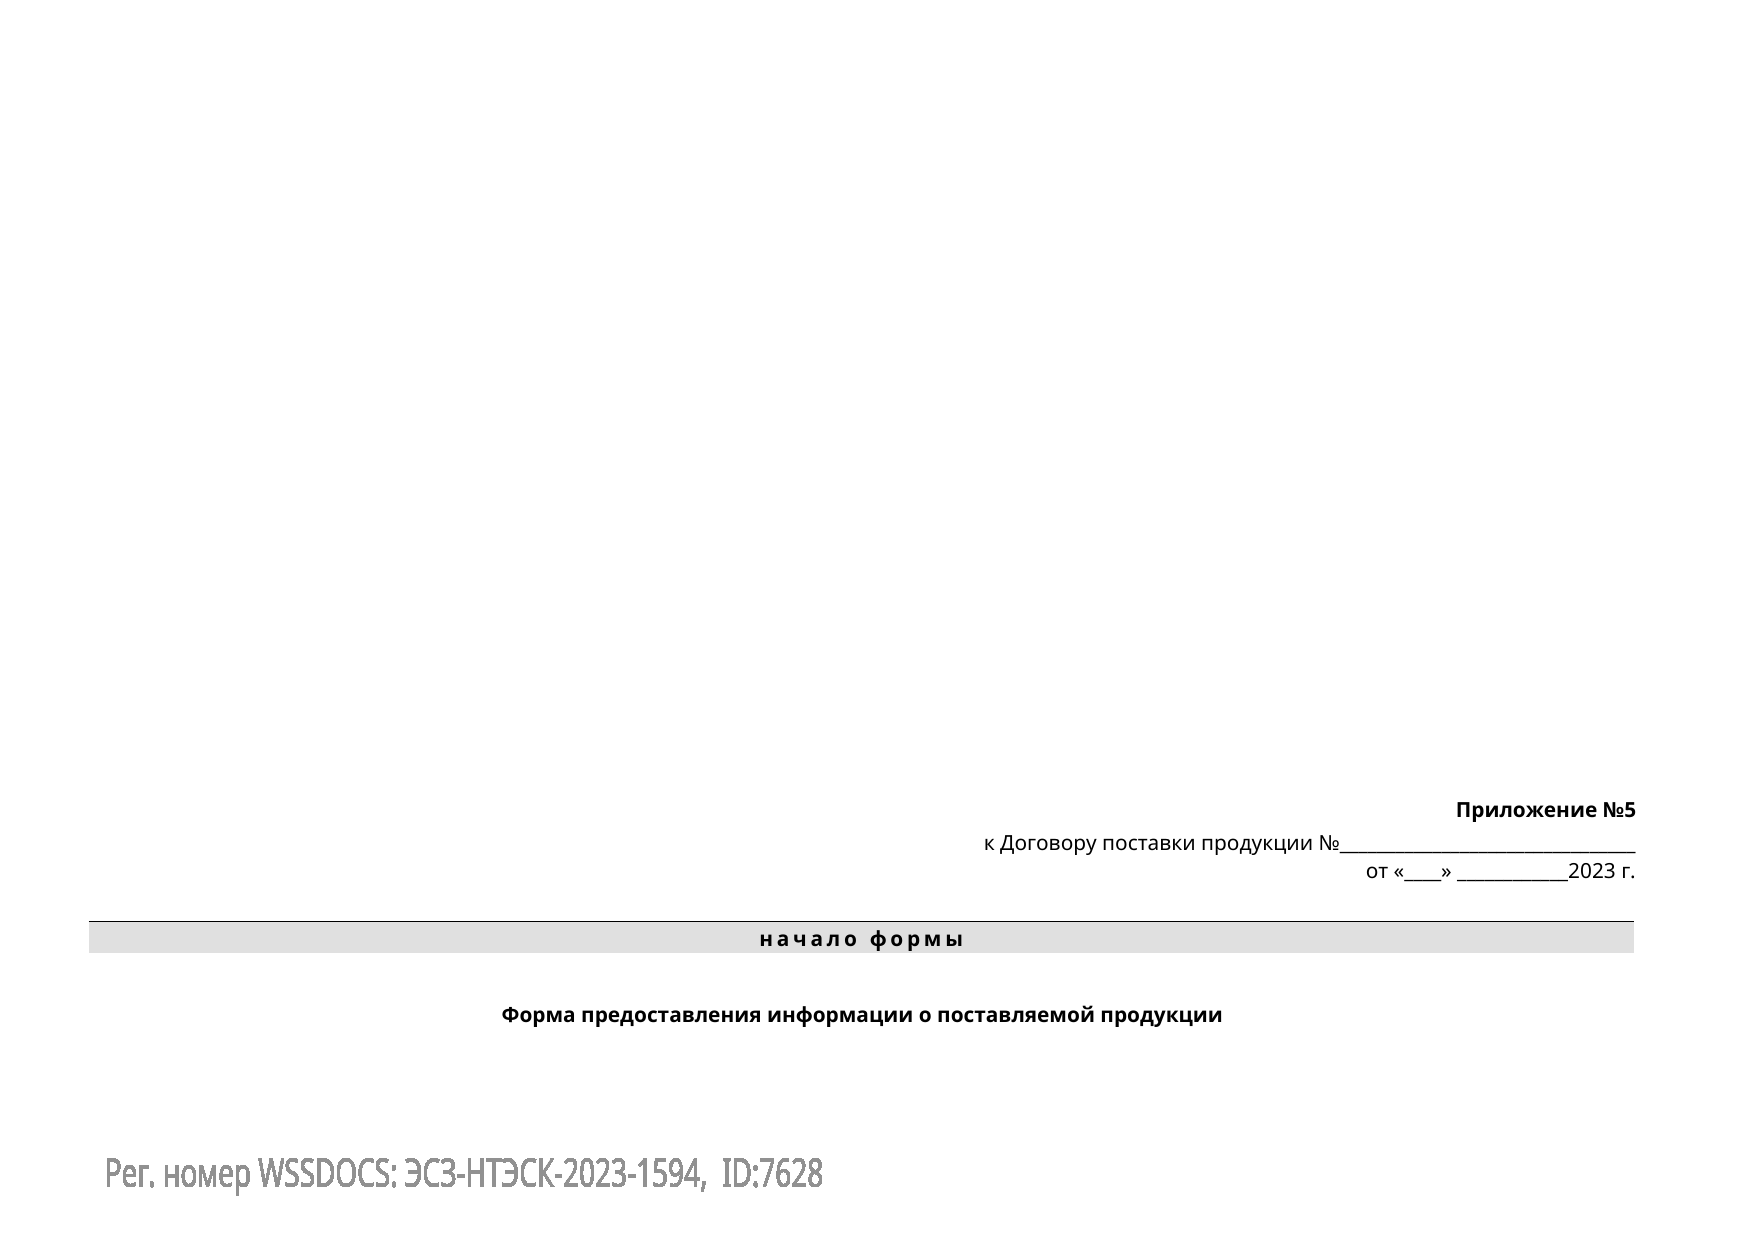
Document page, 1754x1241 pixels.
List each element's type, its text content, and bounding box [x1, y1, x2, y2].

text от «____» ____________2023 г. [89, 856, 1636, 884]
text Форма предоставления информации о поставляемой продукции [89, 1000, 1636, 1028]
text к Договору поставки продукции №________________________________ [89, 828, 1636, 856]
text начало формы [89, 922, 1634, 953]
text Приложение №5 [89, 795, 1636, 823]
